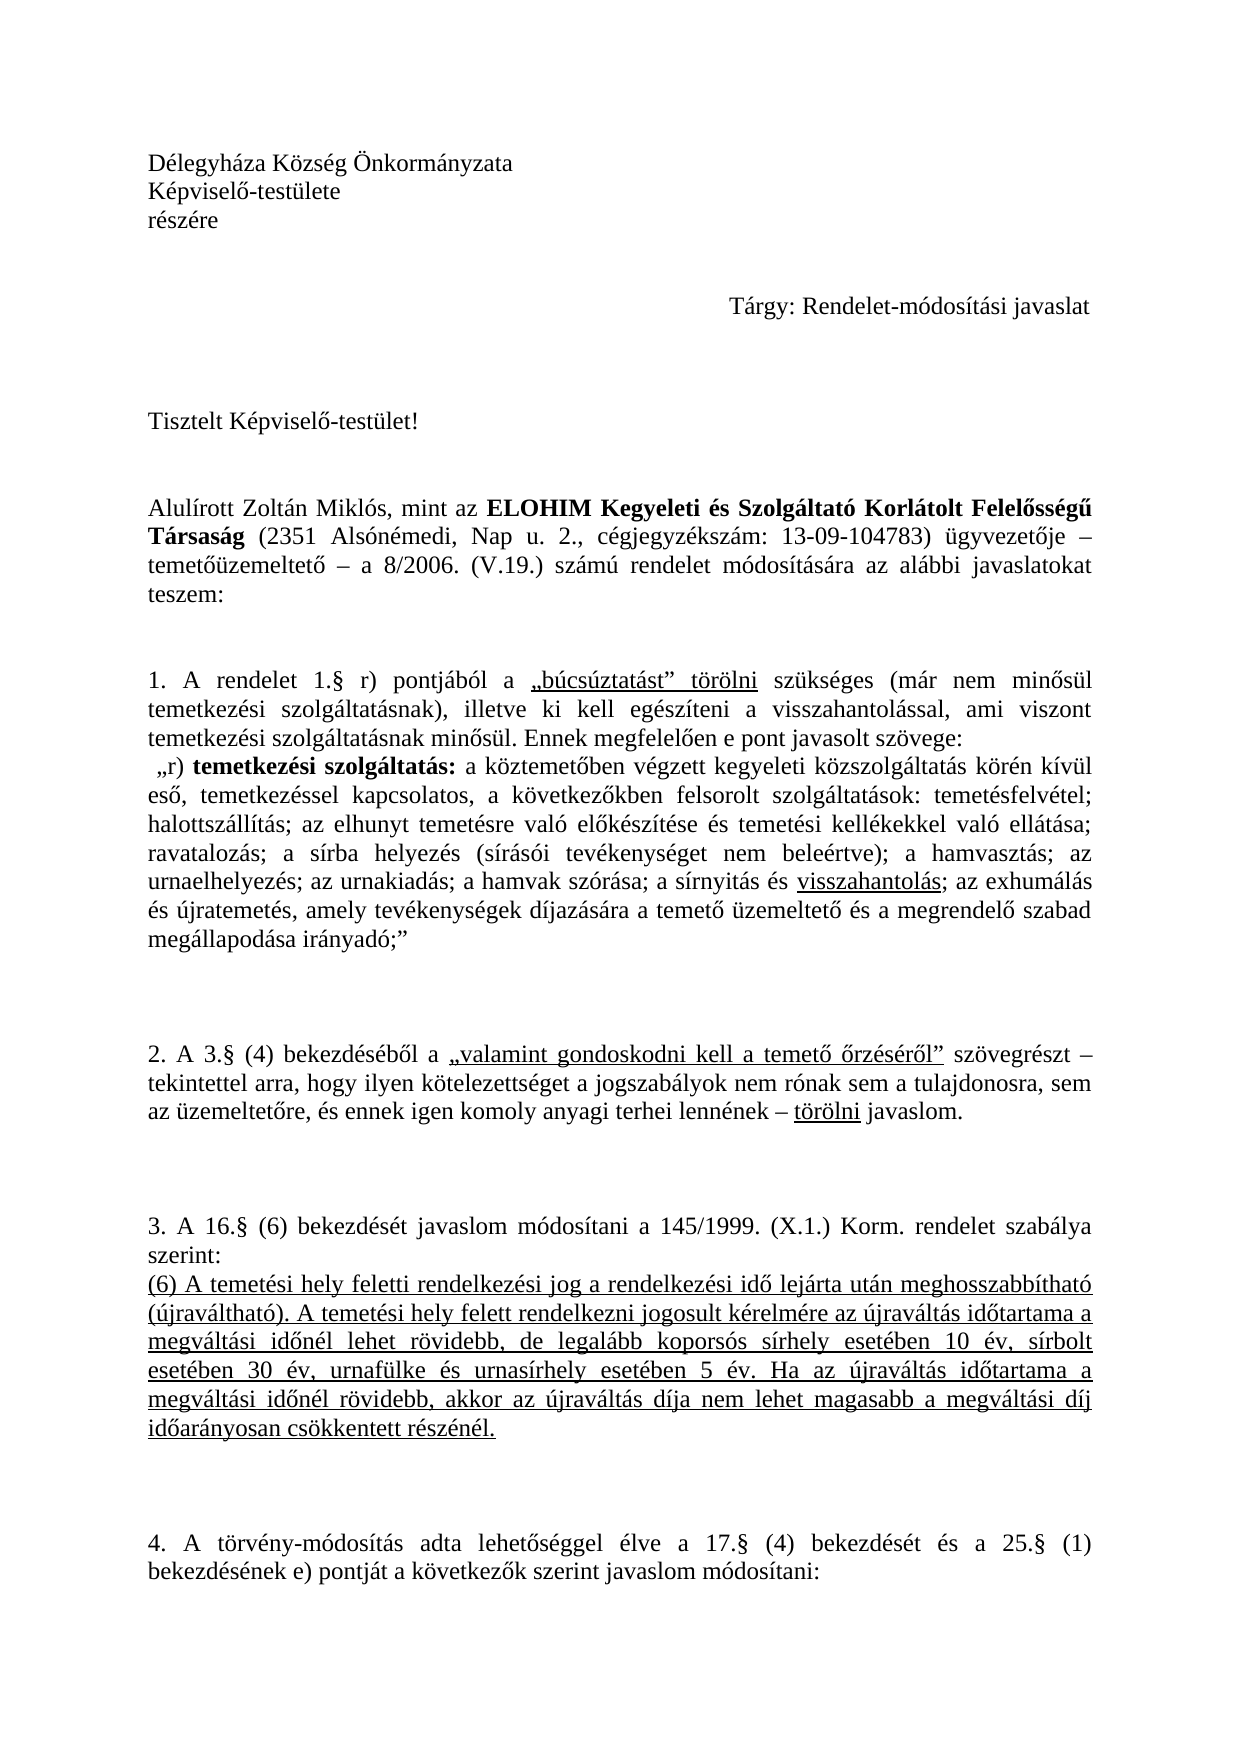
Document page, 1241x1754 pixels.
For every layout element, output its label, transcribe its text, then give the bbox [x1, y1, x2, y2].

text 4. A törvény-módosítás adta lehetőséggel élve a 17.§ (4) bekezdését és a 25.§ (1) bekezdésének e) pontját a következők szerint javaslom módosítani: [148, 1528, 1093, 1585]
text 1. A rendelet 1.§ r) pontjából a „búcsúztatást” törölni szükséges (már nem minősül temetkezési szolgáltatásnak), illetve ki kell egészíteni a visszahantolással, ami viszont temetkezési szolgáltatásnak minősül. Ennek megfelelően e pont javasolt szövege: [148, 665, 1093, 751]
text Tisztelt Képviselő-testület! [148, 406, 1093, 435]
text (6) A temetési hely feletti rendelkezési jog a rendelkezési idő lejárta után meghosszabbítható (újraváltható). A temetési hely felett rendelkezni jogosult kérelmére az újraváltás időtartama a megváltási időnél lehet rövidebb, de legalább koporsós sírhely esetében 10 év, sírbolt esetében 30 év, urnafülke és urnasírhely esetében 5 év. Ha az újraváltás időtartama a megváltási időnél rövidebb, akkor az újraváltás díja nem lehet magasabb a megváltási díj időarányosan csökkentett részénél. [148, 1382, 1093, 1441]
text Tárgy: Rendelet-módosítási javaslat [148, 291, 1093, 320]
text Képviselő-testülete [148, 176, 1093, 205]
text „r) temetkezési szolgáltatás: a köztemetőben végzett kegyeleti közszolgáltatás körén kívül eső, temetkezéssel kapcsolatos, a következőkben felsorolt szolgáltatások: temetésfelvétel; halottszállítás; az elhunyt temetésre való előkészítése és temetési kellékekkel való ellátása; ravatalozás; a sírba helyezés (sírásói tevékenységet nem beleértve); a hamvasztás; az urnaelhelyezés; az urnakiadás; a hamvak szórása; a sírnyitás és visszahantolás; az exhumálás és újratemetés, amely tevékenységek díjazására a temető üzemeltető és a megrendelő szabad megállapodása irányadó;” [148, 751, 1093, 953]
text részére [148, 205, 1093, 234]
text Alulírott Zoltán Miklós, mint az ELOHIM Kegyeleti és Szolgáltató Korlátolt Felelősségű Társaság (2351 Alsónémedi, Nap u. 2., cégjegyzékszám: 13-09-104783) ügyvezetője – temetőüzemeltető – a 8/2006. (V.19.) számú rendelet módosítására az alábbi javaslatokat teszem: [148, 493, 1093, 608]
text Délegyháza Község Önkormányzata [148, 148, 1093, 176]
text 2. A 3.§ (4) bekezdéséből a „valamint gondoskodni kell a temető őrzéséről” szövegrészt – tekintettel arra, hogy ilyen kötelezettséget a jogszabályok nem rónak sem a tulajdonosra, sem az üzemeltetőre, és ennek igen komoly anyagi terhei lennének – törölni javaslom. [148, 1039, 1093, 1125]
text 3. A 16.§ (6) bekezdését javaslom módosítani a 145/1999. (X.1.) Korm. rendelet szabálya szerint: [148, 1211, 1093, 1269]
